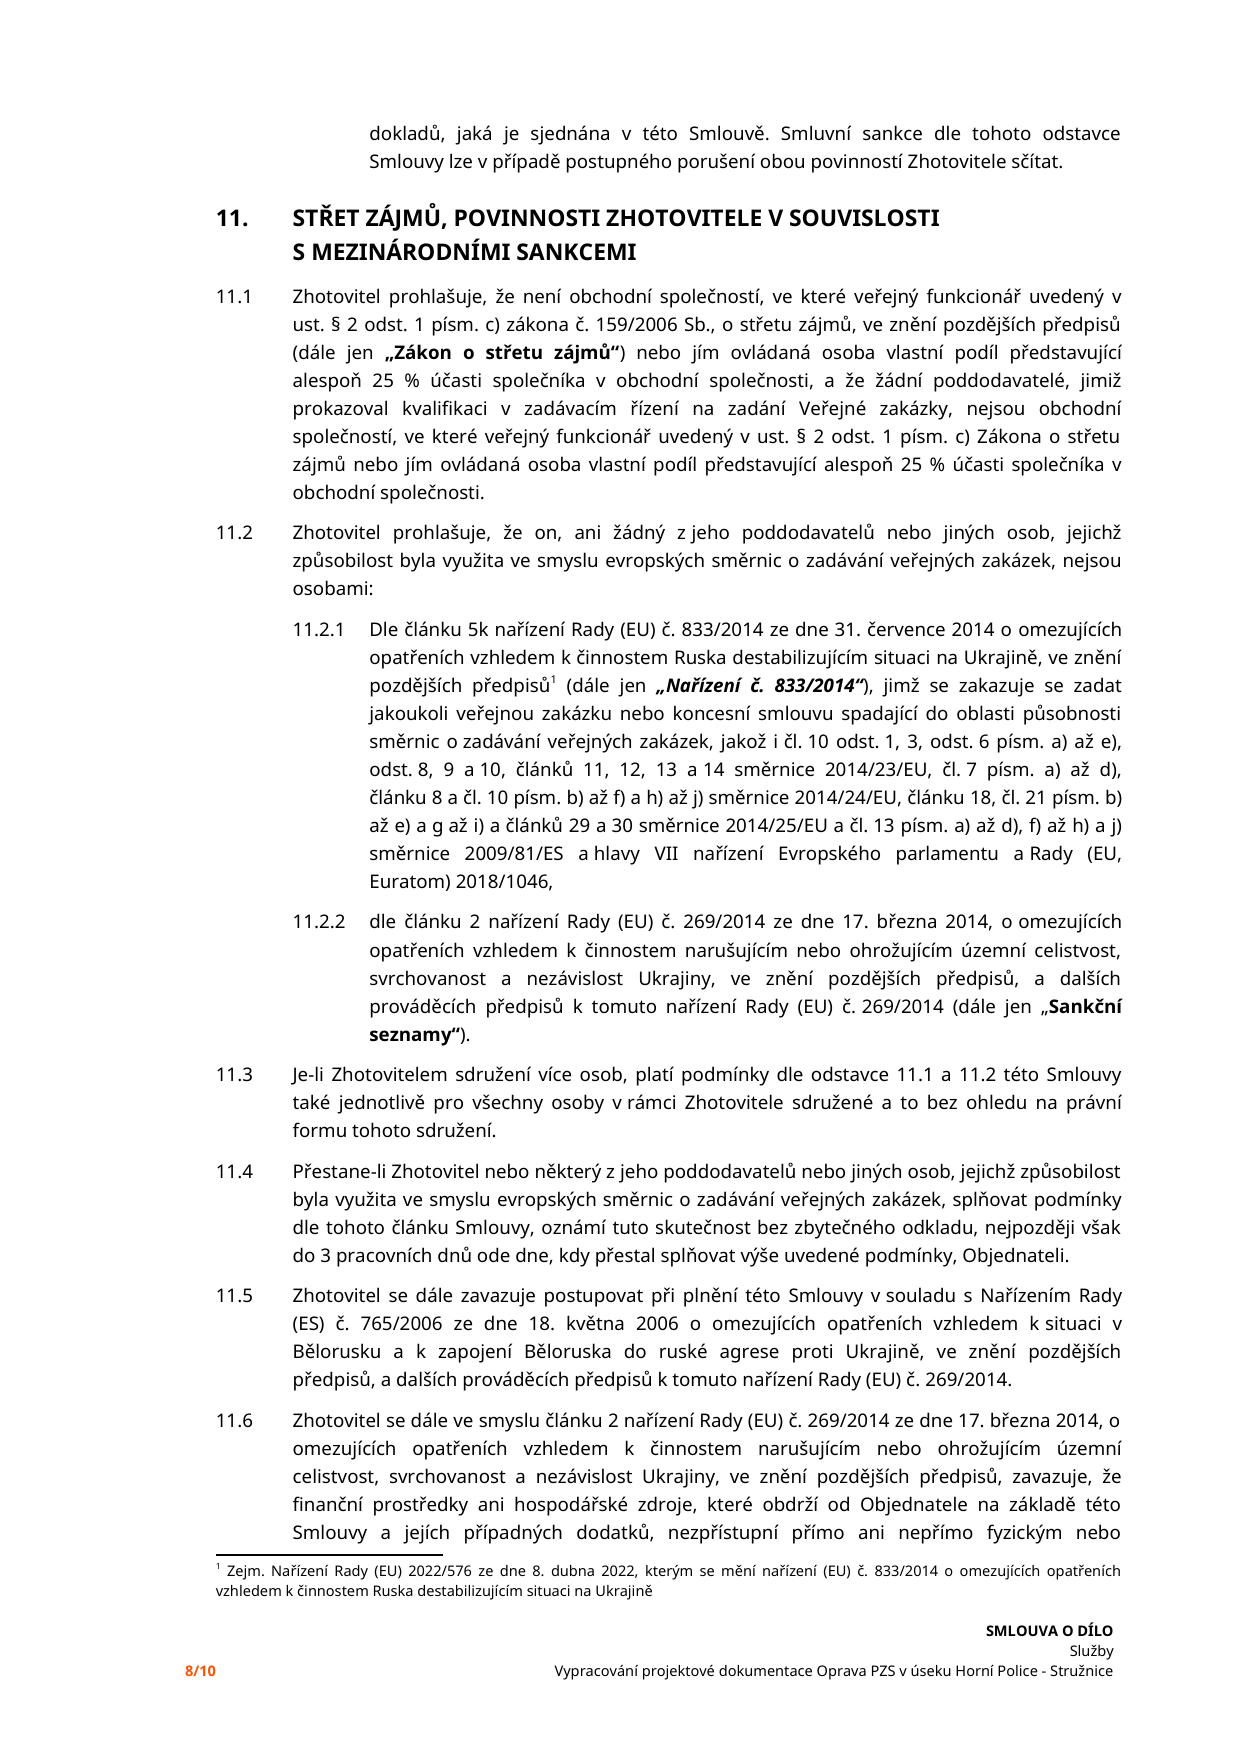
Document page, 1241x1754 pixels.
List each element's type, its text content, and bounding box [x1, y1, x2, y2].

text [216, 1407, 1122, 1545]
text dle článku 2 nařízení Rady (EU) č. 269/2014 ze dne 17. března 2014, o omezujících opatřeních vzhledem k činnostem narušujícím nebo ohrožujícím územní celistvost, svrchovanost a nezávislost Ukrajiny, ve znění pozdějších předpisů, a dalších prováděcích předpisů k tomuto nařízení Rady (EU) č. 269/2014 (dále jen „Sankční seznamy“). [292, 909, 1122, 1046]
text Zhotovitel se dále zavazuje postupovat při plnění této Smlouvy v souladu s Nařízením Rady (ES) č. 765/2006 ze dne 18. května 2006 o omezujících opatřeních vzhledem k situaci v Bělorusku a k zapojení Běloruska do ruské agrese proti Ukrajině, ve znění pozdějších předpisů, a dalších prováděcích předpisů k tomuto nařízení Rady (EU) č. 269/2014. [216, 1283, 1122, 1392]
text Střet zájmů, povinnosti Zhotovitele v souvislosti s MEZINÁRODnÍMI SANKCEMI [216, 202, 1122, 267]
text Dle článku 5k nařízení Rady (EU) č. 833/2014 ze dne 31. července 2014 o omezujících opatřeních vzhledem k činnostem Ruska destabilizujícím situaci na Ukrajině, ve znění pozdějších předpisů (dále jen „Nařízení č. 833/2014“), jimž se zakazuje se zadat jakoukoli veřejnou zakázku nebo koncesní smlouvu spadající do oblasti působnosti směrnic o zadávání veřejných zakázek, jakož i čl. 10 odst. 1, 3, odst. 6 písm. a) až e), odst. 8, 9 a 10, článků 11, 12, 13 a 14 směrnice 2014/23/EU, čl. 7 písm. a) až d), článku 8 a čl. 10 písm. b) až f) a h) až j) směrnice 2014/24/EU, článku 18, čl. 21 písm. b) až e) a g až i) a článků 29 a 30 směrnice 2014/25/EU a čl. 13 písm. a) až d), f) až h) a j) směrnice 2009/81/ES a hlavy VII nařízení Evropského parlamentu a Rady (EU, Euratom) 2018/1046, [292, 616, 1122, 894]
text Přestane-li Zhotovitel nebo některý z jeho poddodavatelů nebo jiných osob, jejichž způsobilost byla využita ve smyslu evropských směrnic o zadávání veřejných zakázek, splňovat podmínky dle tohoto článku Smlouvy, oznámí tuto skutečnost bez zbytečného odkladu, nejpozději však do 3 pracovních dnů ode dne, kdy přestal splňovat výše uvedené podmínky, Objednateli. [216, 1158, 1122, 1268]
text Zhotovitel prohlašuje, že on, ani žádný z jeho poddodavatelů nebo jiných osob, jejichž způsobilost byla využita ve smyslu evropských směrnic o zadávání veřejných zakázek, nejsou osobami: [216, 519, 1122, 601]
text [292, 121, 1122, 174]
text Zhotovitel prohlašuje, že není obchodní společností, ve které veřejný funkcionář uvedený v ust. § 2 odst. 1 písm. c) zákona č. 159/2006 Sb., o střetu zájmů, ve znění pozdějších předpisů (dále jen „Zákon o střetu zájmů“) nebo jím ovládaná osoba vlastní podíl představující alespoň 25 % účasti společníka v obchodní společnosti, a že žádní poddodavatelé, jimiž prokazoval kvalifikaci v zadávacím řízení na zadání Veřejné zakázky, nejsou obchodní společností, ve které veřejný funkcionář uvedený v ust. § 2 odst. 1 písm. c) Zákona o střetu zájmů nebo jím ovládaná osoba vlastní podíl představující alespoň 25 % účasti společníka v obchodní společnosti. [216, 283, 1122, 504]
text Je-li Zhotovitelem sdružení více osob, platí podmínky dle odstavce 11.1 a 11.2 této Smlouvy také jednotlivě pro všechny osoby v rámci Zhotovitele sdružené a to bez ohledu na právní formu tohoto sdružení. [216, 1061, 1122, 1143]
